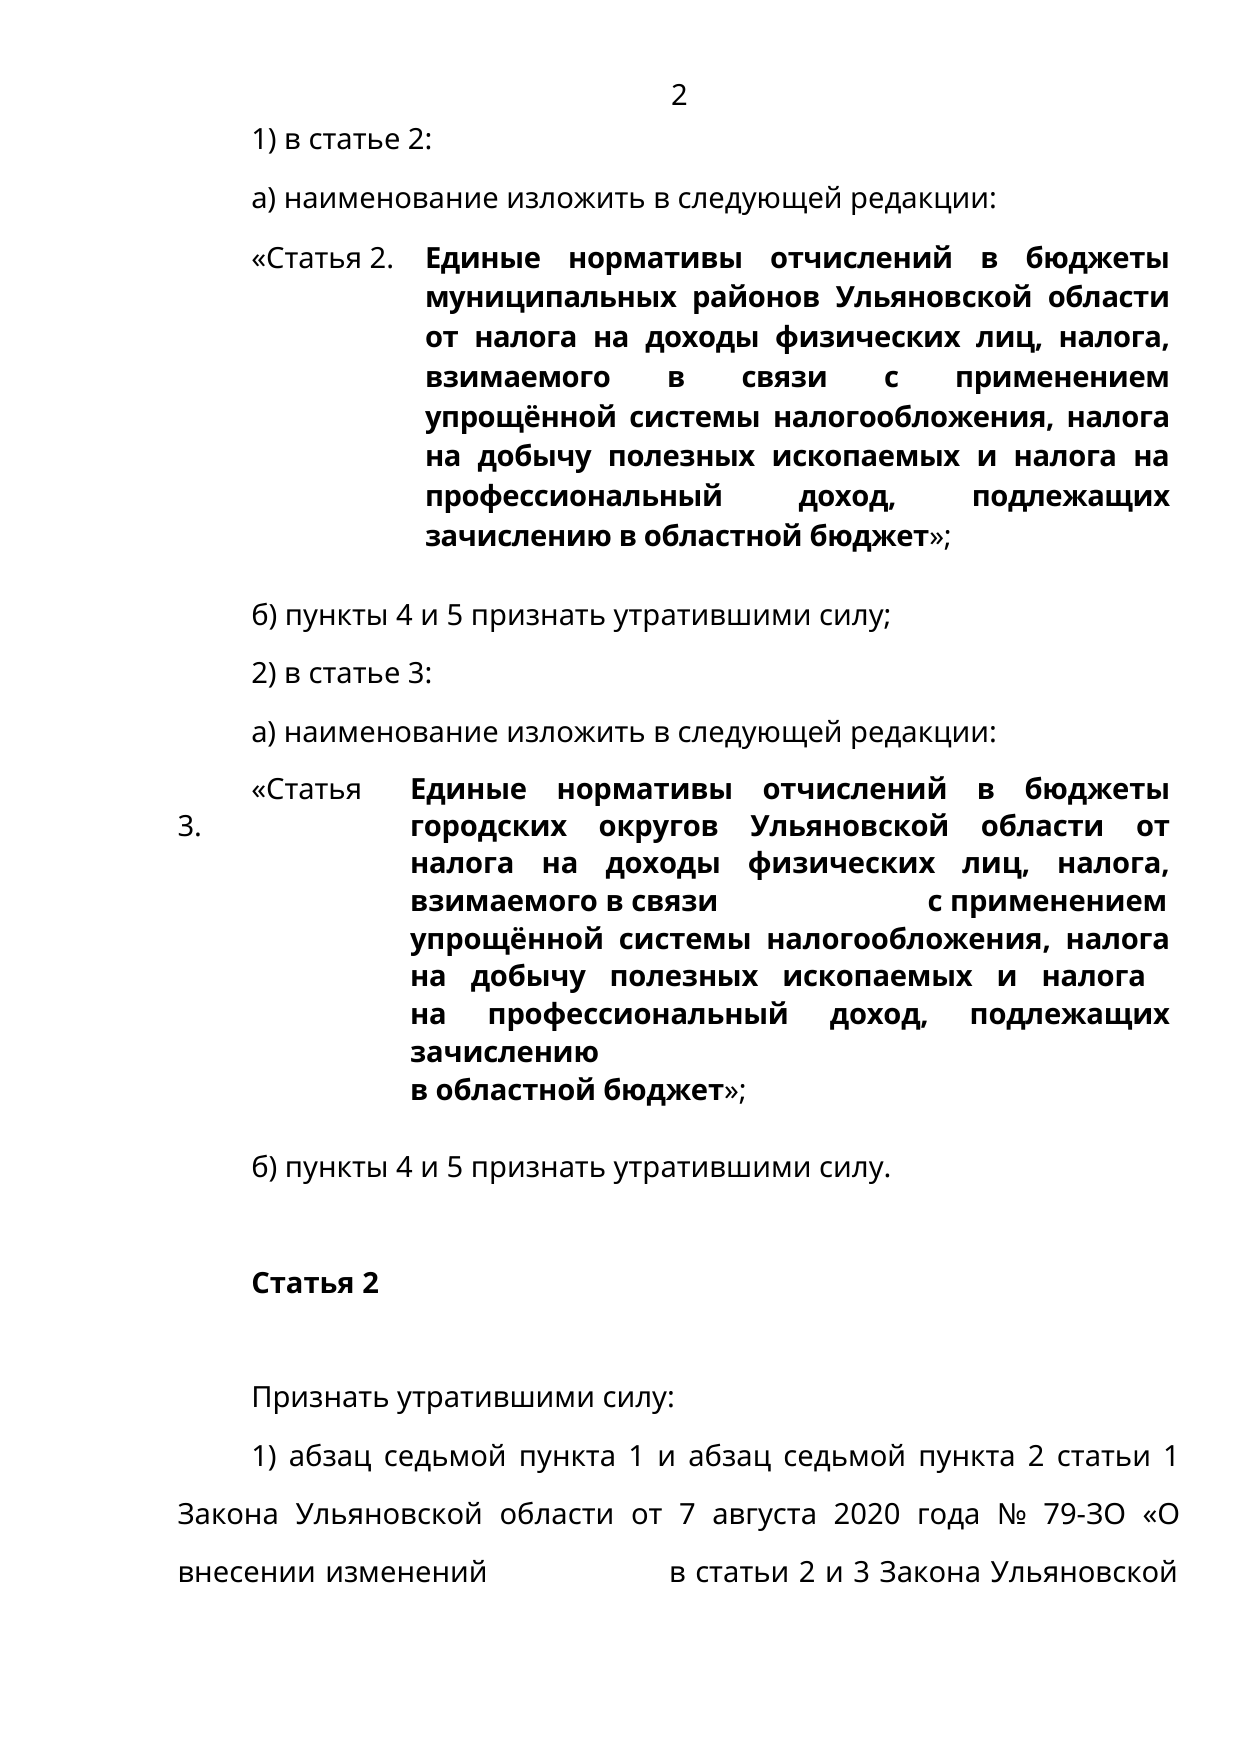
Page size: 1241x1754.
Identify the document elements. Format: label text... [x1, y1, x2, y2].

list а) наименование изложить в следующей редакции: [177, 711, 1181, 751]
text 1) в статье 2: [177, 118, 1181, 158]
text Статья 2 [177, 1264, 1181, 1301]
list б) пункты 4 и 5 признать утратившими силу. [177, 1146, 1181, 1186]
table_header Единые нормативы отчислений в бюджеты муниципальных районов Ульяновской области от налога на доходы физических лиц, налога, взимаемого в связи с применением упрощённой системы налогообложения, налога на добычу полезных ископаемых и налога на профессиональный доход, подлежащих зачислению в областной бюджет»; [414, 237, 1181, 554]
text Признать утратившими силу: [177, 1376, 1181, 1416]
list б) пункты 4 и 5 признать утратившими силу; [177, 594, 1181, 634]
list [177, 1435, 1181, 1591]
text 2) в статье 3: [177, 653, 1181, 692]
table_header Единые нормативы отчислений в бюджеты городских округов Ульяновской области от налога на доходы физических лиц, налога, взимаемого в связи с применением упрощённой системы налогообложения, налога на добычу полезных ископаемых и налога на профессиональный доход, подлежащих зачислению в областной бюджет»; [399, 769, 1181, 1108]
table_header «Статья 3. [166, 769, 399, 1108]
list а) наименование изложить в следующей редакции: [177, 178, 1181, 217]
table_header «Статья 2. [166, 237, 413, 554]
